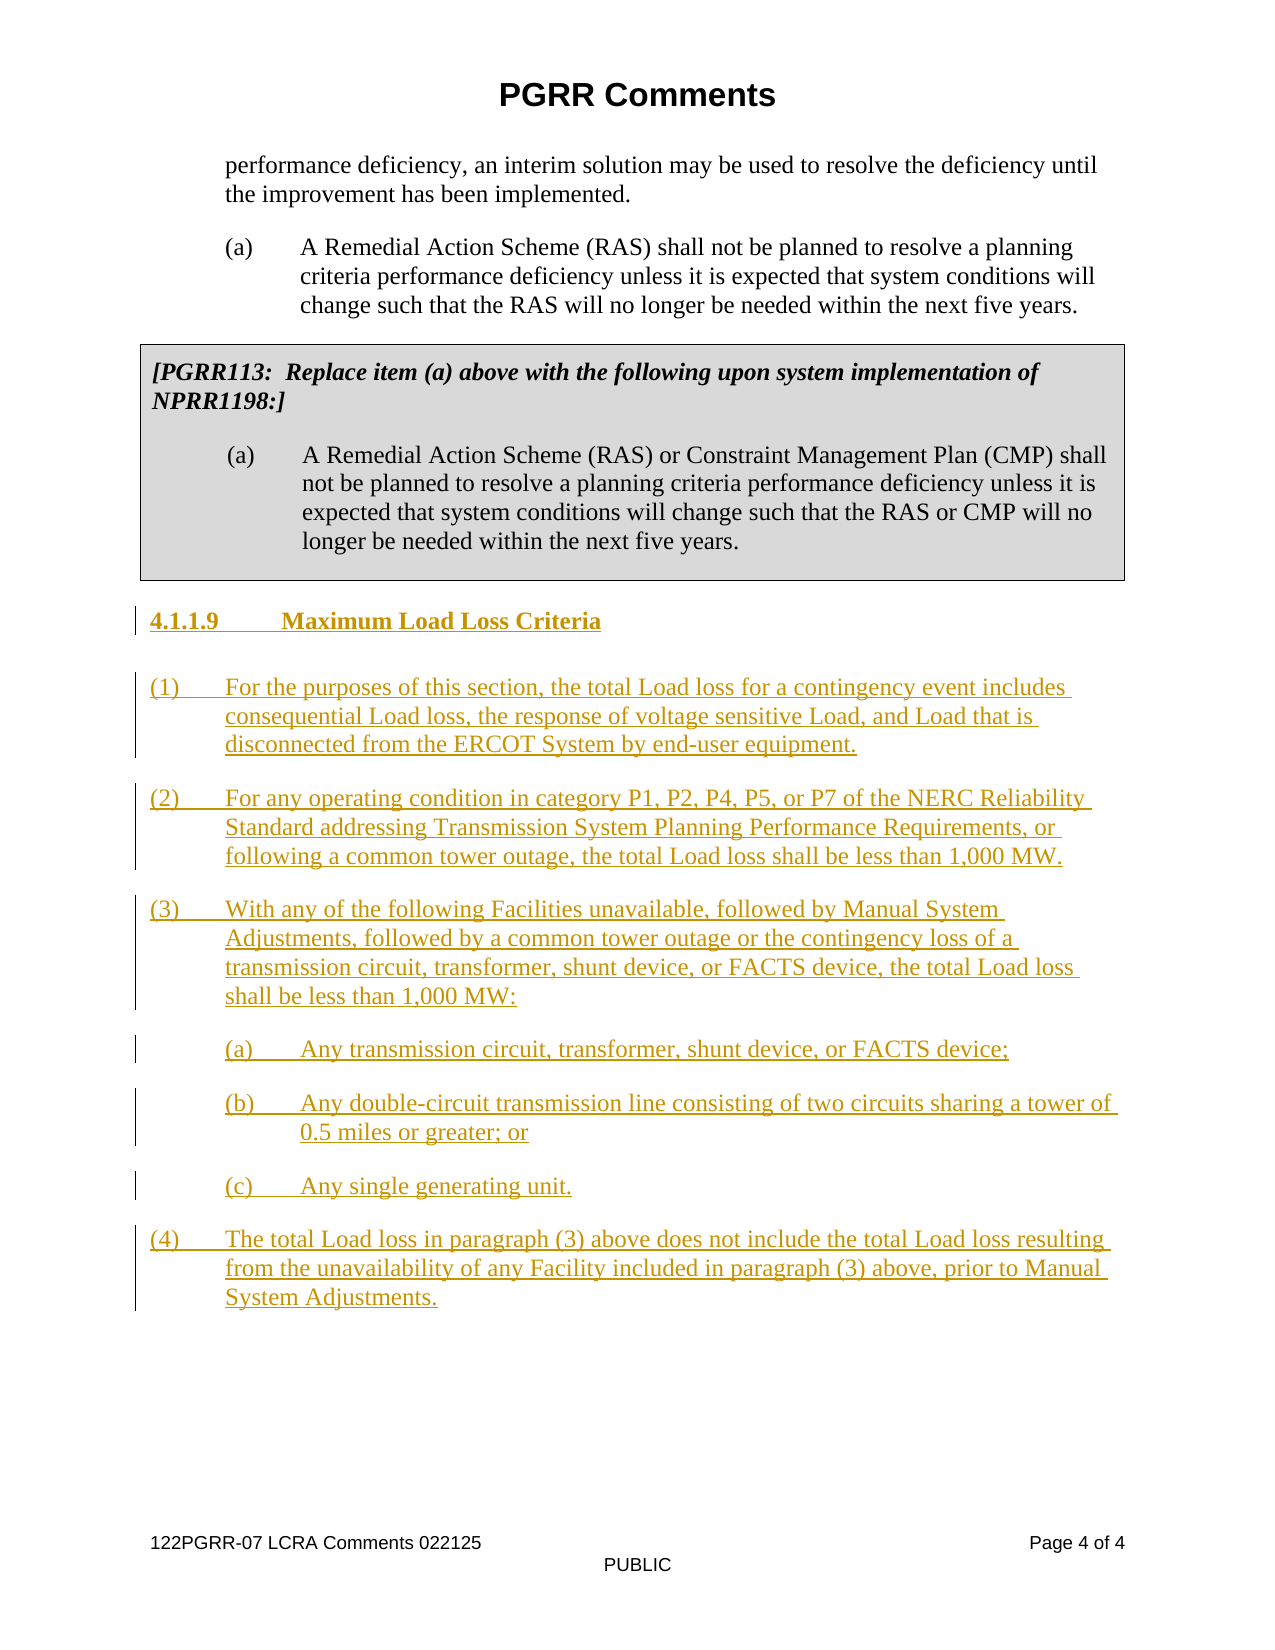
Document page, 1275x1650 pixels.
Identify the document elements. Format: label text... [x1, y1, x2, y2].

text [150, 150, 1125, 207]
table_header [PGRR113: Replace item (a) above with the following upon system implementation of NPRR1198:] (a) A Remedial Action Scheme (RAS) or Constraint Management Plan (CMP) shall not be planned to resolve a planning criteria performance deficiency unless it is expected that system conditions will change such that the RAS or CMP will no longer be needed within the next five years. [141, 345, 1124, 580]
text (a) A Remedial Action Scheme (RAS) shall not be planned to resolve a planning criteria performance deficiency unless it is expected that system conditions will change such that the RAS will no longer be needed within the next five years. [225, 232, 1125, 319]
